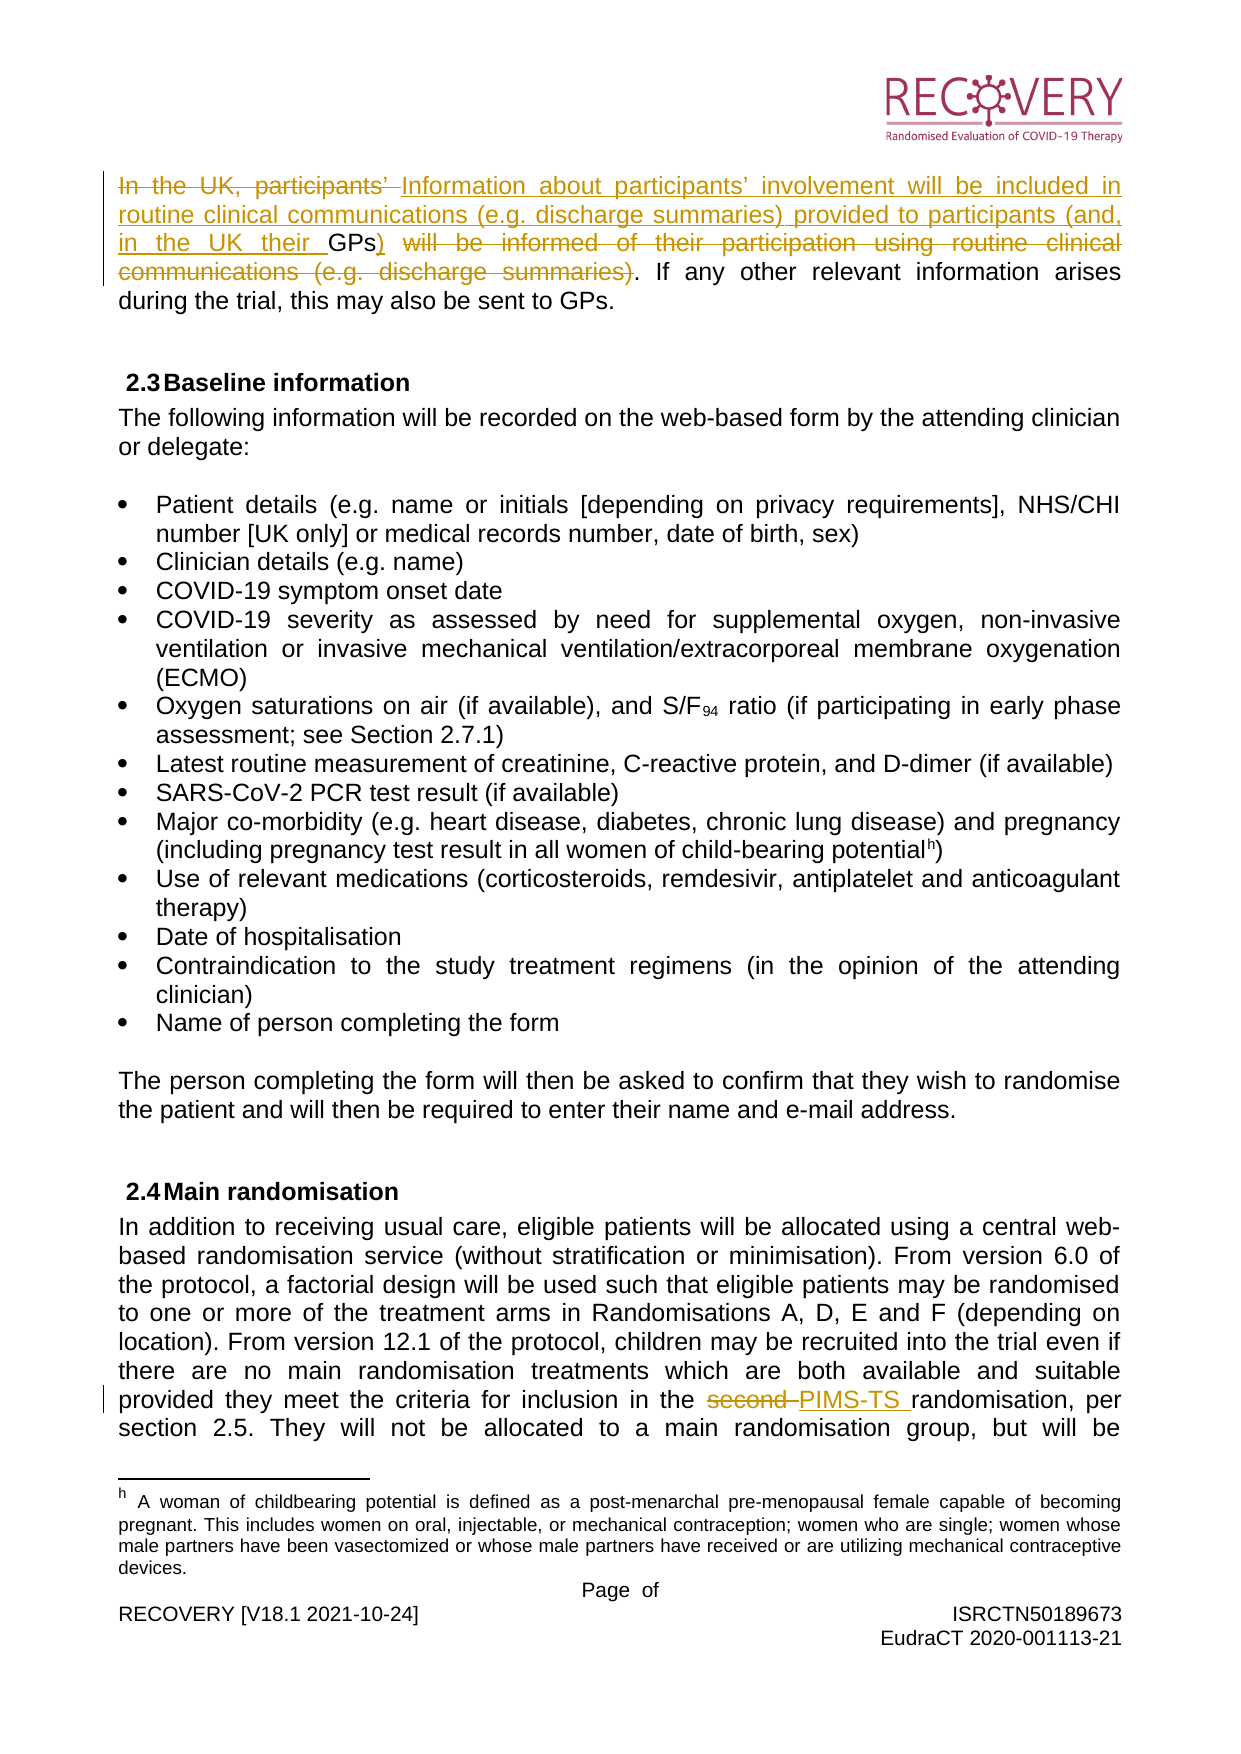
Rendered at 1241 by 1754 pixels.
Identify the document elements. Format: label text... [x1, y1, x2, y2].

text GPs . If any other relevant information arises during the trial, this may also be sent to GPs. [118, 171, 1122, 225]
list Clinician details (e.g. name) [118, 547, 1122, 576]
list Name of person completing the form [118, 1008, 1122, 1037]
list COVID-19 symptom onset date [118, 576, 1122, 605]
list Patient details (e.g. name or initials [depending on privacy requirements], NHS/CHI number [UK only] or medical records number, date of birth, sex) [118, 490, 1122, 547]
subtitle Baseline information [126, 368, 1122, 397]
text The following information will be recorded on the web-based form by the attending clinician or delegate: [118, 403, 1122, 461]
subtitle Main randomisation [126, 1177, 1122, 1206]
list Major co-morbidity (e.g. heart disease, diabetes, chronic lung disease) and pregnancy (including pregnancy test result in all women of child-bearing potential) [118, 807, 1122, 864]
text The person completing the form will then be asked to confirm that they wish to randomise the patient and will then be required to enter their name and e-mail address. [118, 1066, 1122, 1123]
list Latest routine measurement of creatinine, C-reactive protein, and D-dimer (if available) [118, 749, 1122, 778]
list Date of hospitalisation [118, 922, 1122, 951]
list COVID-19 severity as assessed by need for supplemental oxygen, non-invasive ventilation or invasive mechanical ventilation/extracorporeal membrane oxygenation (ECMO) [118, 605, 1122, 691]
picture [886, 75, 1123, 143]
list Contraindication to the study treatment regimens (in the opinion of the attending clinician) [118, 951, 1122, 1008]
list Oxygen saturations on air (if available), and S/F94 ratio (if participating in early phase assessment; see Section 2.7.1) [118, 691, 1122, 749]
list Use of relevant medications (corticosteroids, remdesivir, antiplatelet and anticoagulant therapy) [118, 864, 1122, 922]
text GPs . If any other relevant information arises during the trial, this may also be sent to GPs. [118, 226, 1122, 315]
list SARS-CoV-2 PCR test result (if available) [118, 778, 1122, 807]
